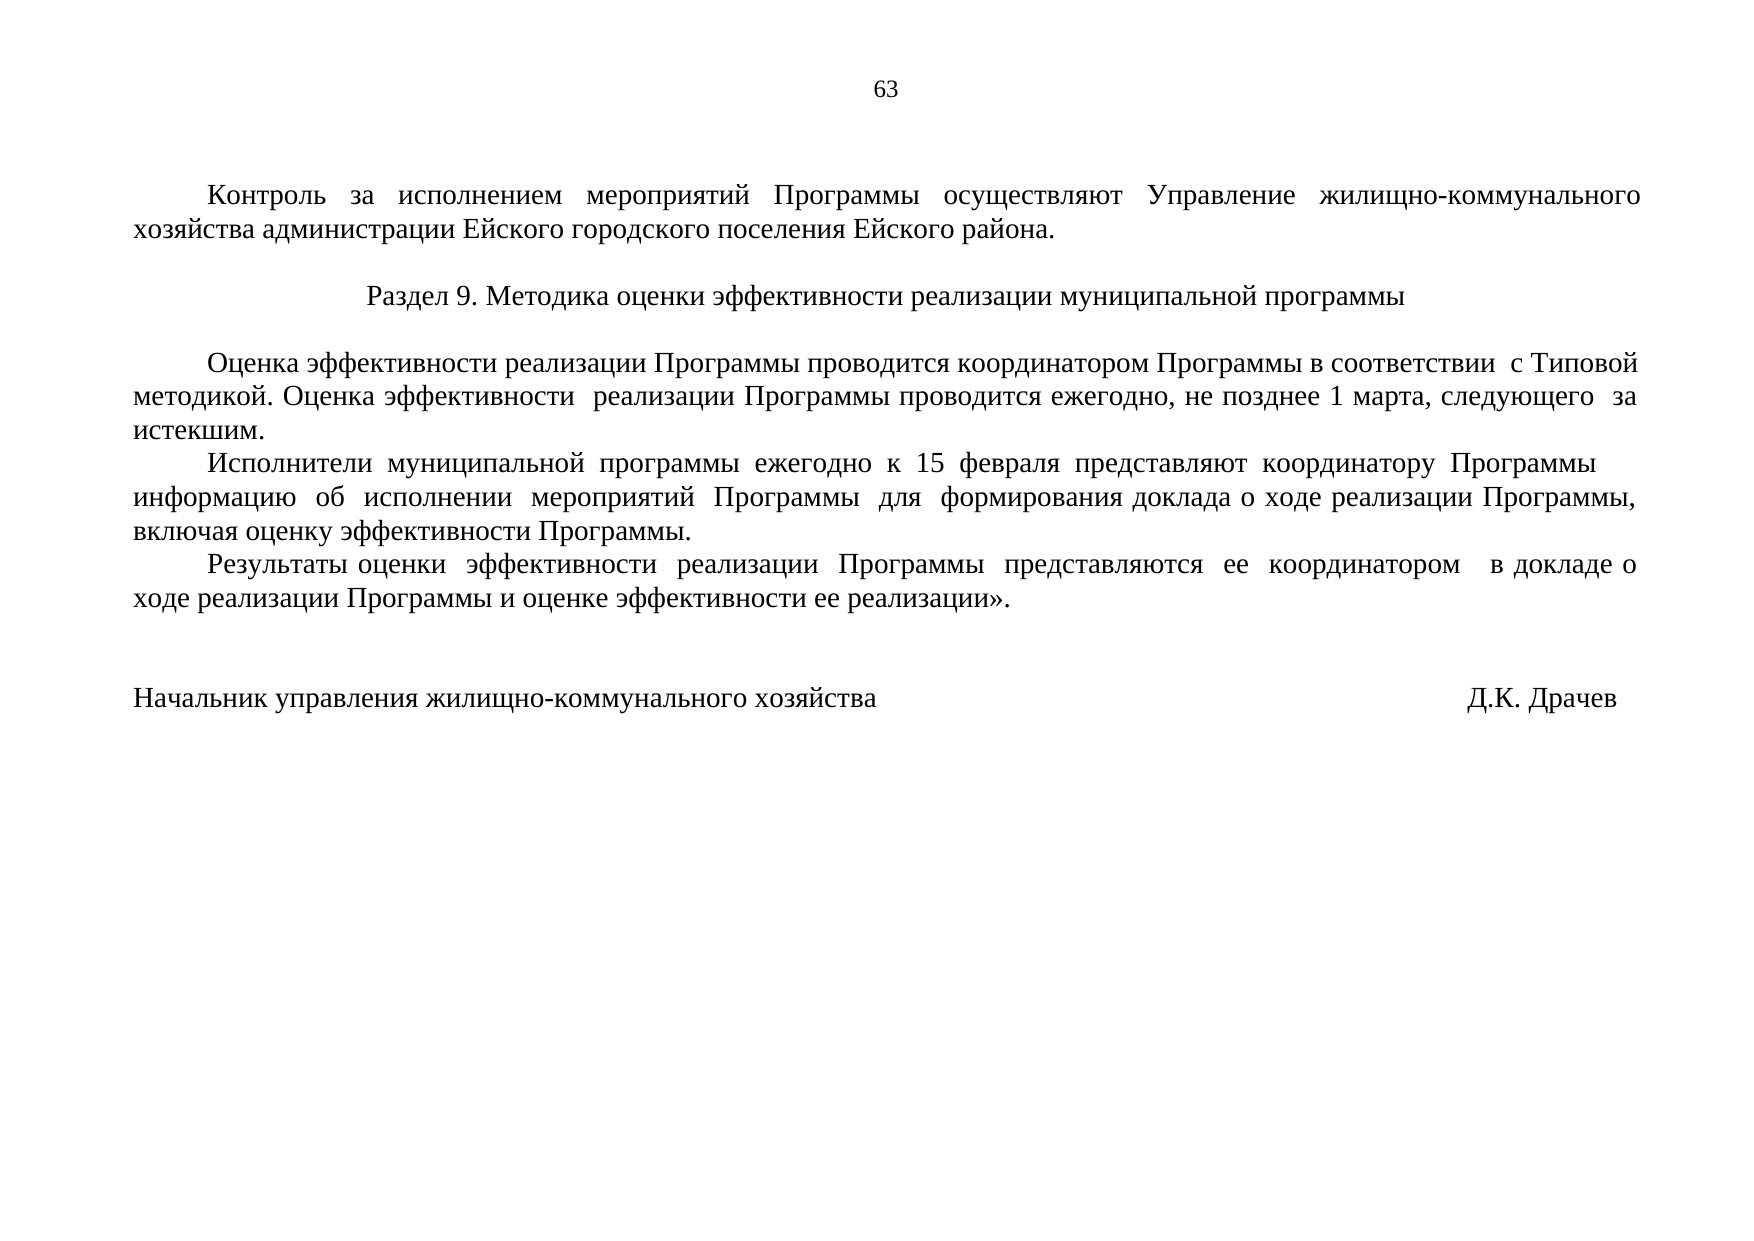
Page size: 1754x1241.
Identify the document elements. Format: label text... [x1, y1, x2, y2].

text методикой. Оценка эффективности реализации Программы проводится ежегодно, не позднее 1 марта, следующего за истекшим. [133, 378, 1639, 446]
text Начальник управления жилищно-коммунального хозяйства Д.К. Драчев [133, 680, 1639, 714]
text Исполнители муниципальной программы ежегодно к 15 февраля представляют координатору Программы [133, 446, 1639, 479]
text Контроль за исполнением мероприятий Программы осуществляют Управление жилищно-коммунального хозяйства администрации Ейского городского поселения Ейского района. [133, 177, 1642, 244]
text информацию об исполнении мероприятий Программы для формирования доклада о ходе реализации Программы, включая оценку эффективности Программы. [133, 479, 1639, 546]
text Результаты оценки эффективности реализации Программы представляются ее координатором в докладе о ходе реализации Программы и оценке эффективности ее реализации». [133, 546, 1639, 613]
text Раздел 9. Методика оценки эффективности реализации муниципальной программы [133, 278, 1639, 311]
text Оценка эффективности реализации Программы проводится координатором Программы в соответствии с Типовой [133, 345, 1639, 378]
